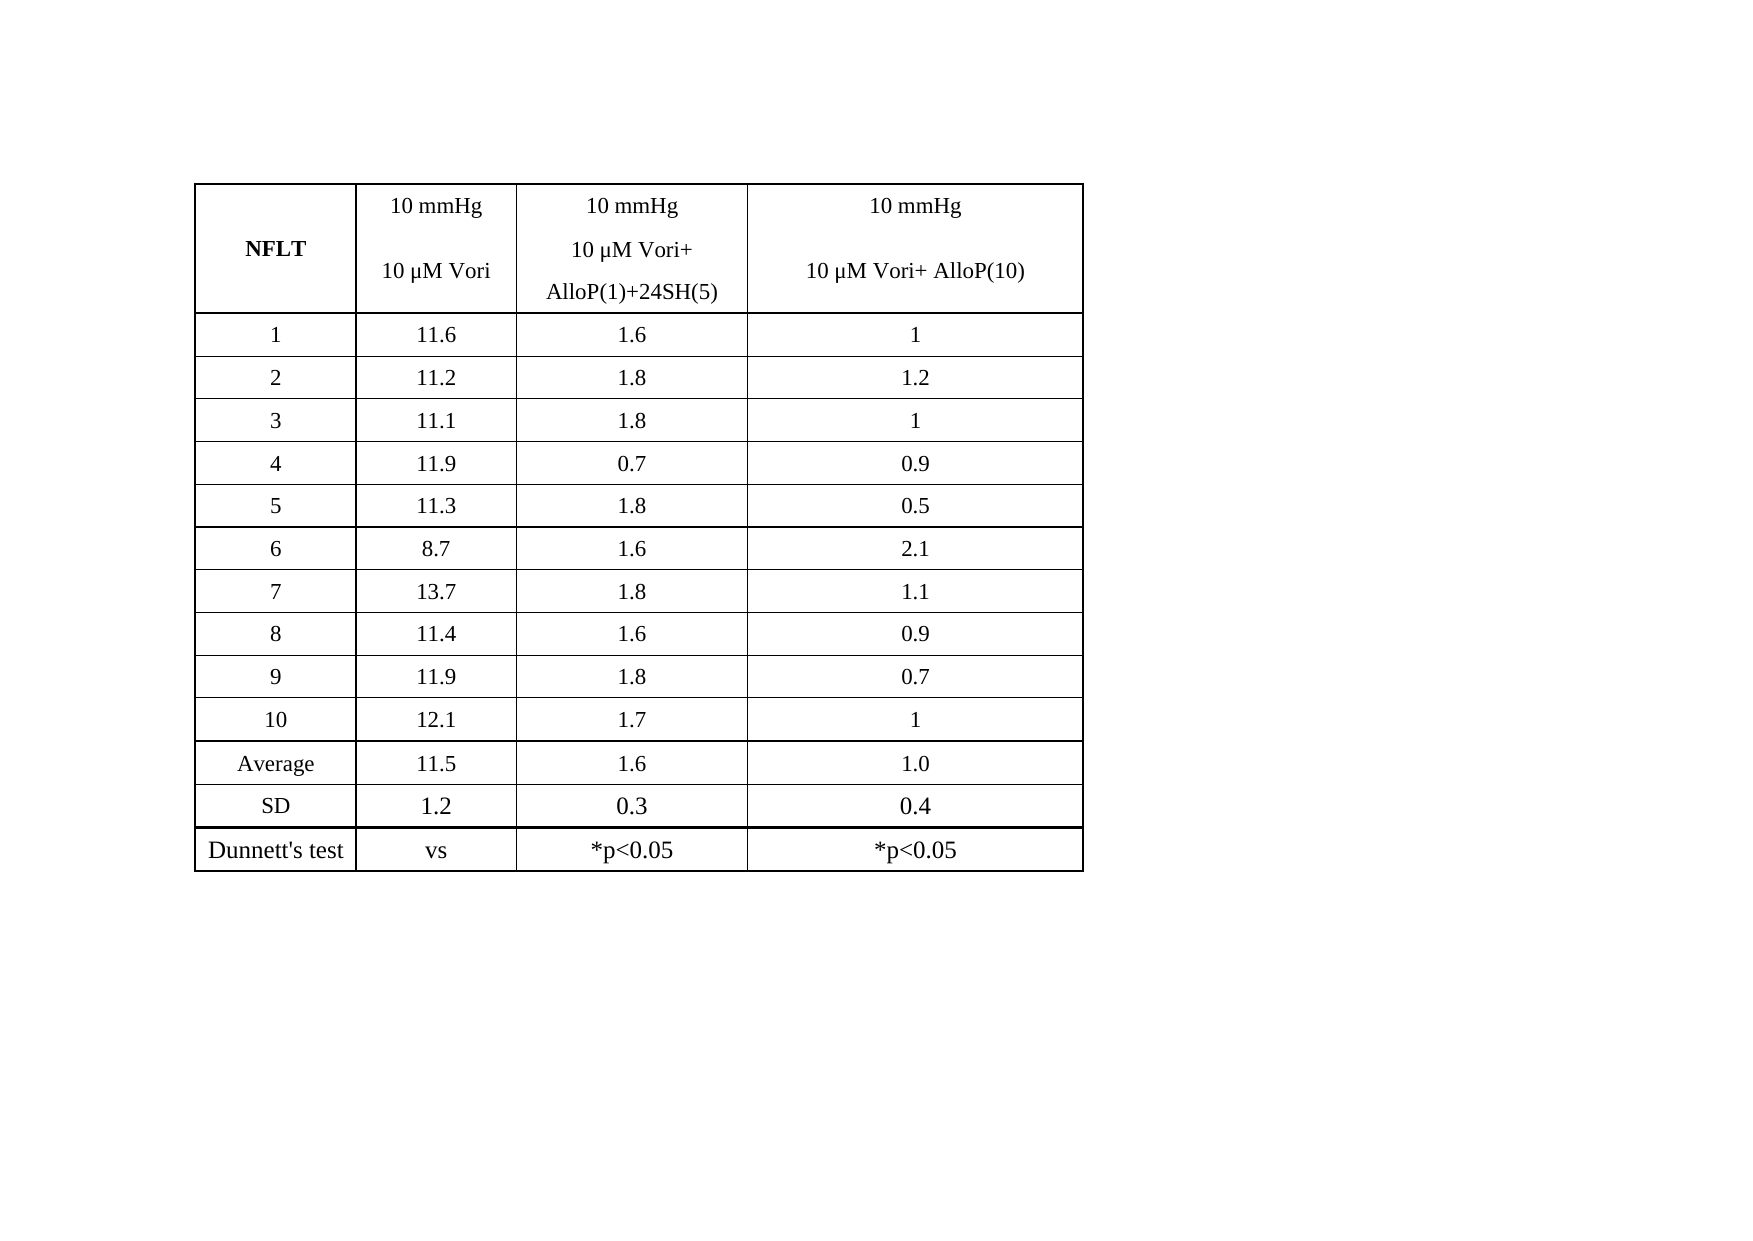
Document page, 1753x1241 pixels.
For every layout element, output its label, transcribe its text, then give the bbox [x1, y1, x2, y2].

table_cell 0.7 [517, 442, 747, 484]
table_cell 0.9 [748, 613, 1082, 654]
table_cell 0.5 [748, 485, 1082, 526]
table_cell 6 [196, 528, 355, 569]
table_cell 0.7 [748, 656, 1082, 697]
table_cell 1.6 [517, 314, 747, 356]
table_cell 10 μM Vori+ AlloP(10) [748, 226, 1082, 312]
table_cell 5 [196, 485, 355, 526]
table_cell 1.2 [748, 357, 1082, 398]
table_cell 1.8 [517, 656, 747, 697]
table_cell 1.8 [517, 485, 747, 526]
table_cell 1.1 [748, 570, 1082, 612]
table_cell 7 [196, 570, 355, 612]
table_cell 11.4 [357, 613, 516, 654]
table_cell 11.3 [357, 485, 516, 526]
table_cell 8.7 [357, 528, 516, 569]
table_cell 1.6 [517, 742, 747, 784]
table_cell Average [196, 742, 355, 784]
table_cell 1.8 [517, 570, 747, 612]
table_cell Dunnett's test [196, 829, 355, 870]
table_cell 3 [196, 399, 355, 441]
table_cell 1 [748, 399, 1082, 441]
table_cell 1.8 [517, 399, 747, 441]
table_cell 1.6 [517, 613, 747, 654]
table_cell 12.1 [357, 698, 516, 740]
table_cell 0.4 [748, 785, 1082, 826]
table_cell 1.0 [748, 742, 1082, 784]
table_cell SD [196, 785, 355, 826]
table_cell 11.9 [357, 656, 516, 697]
table_cell vs [357, 829, 516, 870]
table_cell 0.9 [748, 442, 1082, 484]
table_cell 10 μM Vori+ AlloP(1)+24SH(5) [517, 226, 747, 312]
table_cell *p<0.05 [748, 829, 1082, 870]
table_cell 13.7 [357, 570, 516, 612]
table_cell 11.5 [357, 742, 516, 784]
table_cell 11.6 [357, 314, 516, 356]
table_cell 11.9 [357, 442, 516, 484]
table_header 10 mmHg [357, 185, 516, 226]
table_cell 1.2 [357, 785, 516, 826]
table_cell 1 [748, 698, 1082, 740]
table_cell 10 [196, 698, 355, 740]
table_cell 0.3 [517, 785, 747, 826]
table_header NFLT [196, 185, 355, 312]
table_cell 4 [196, 442, 355, 484]
table_cell 9 [196, 656, 355, 697]
table_cell 1.6 [517, 528, 747, 569]
table_cell 2 [196, 357, 355, 398]
table_cell 1 [196, 314, 355, 356]
table_cell 2.1 [748, 528, 1082, 569]
table_cell *p<0.05 [517, 829, 747, 870]
table_cell 11.2 [357, 357, 516, 398]
table_cell 1.8 [517, 357, 747, 398]
table_cell 10 μM Vori [357, 226, 516, 312]
table_cell 1.7 [517, 698, 747, 740]
table_cell 1 [748, 314, 1082, 356]
table_cell 8 [196, 613, 355, 654]
table_header 10 mmHg [748, 185, 1082, 226]
table_header 10 mmHg [517, 185, 747, 226]
table_cell 11.1 [357, 399, 516, 441]
